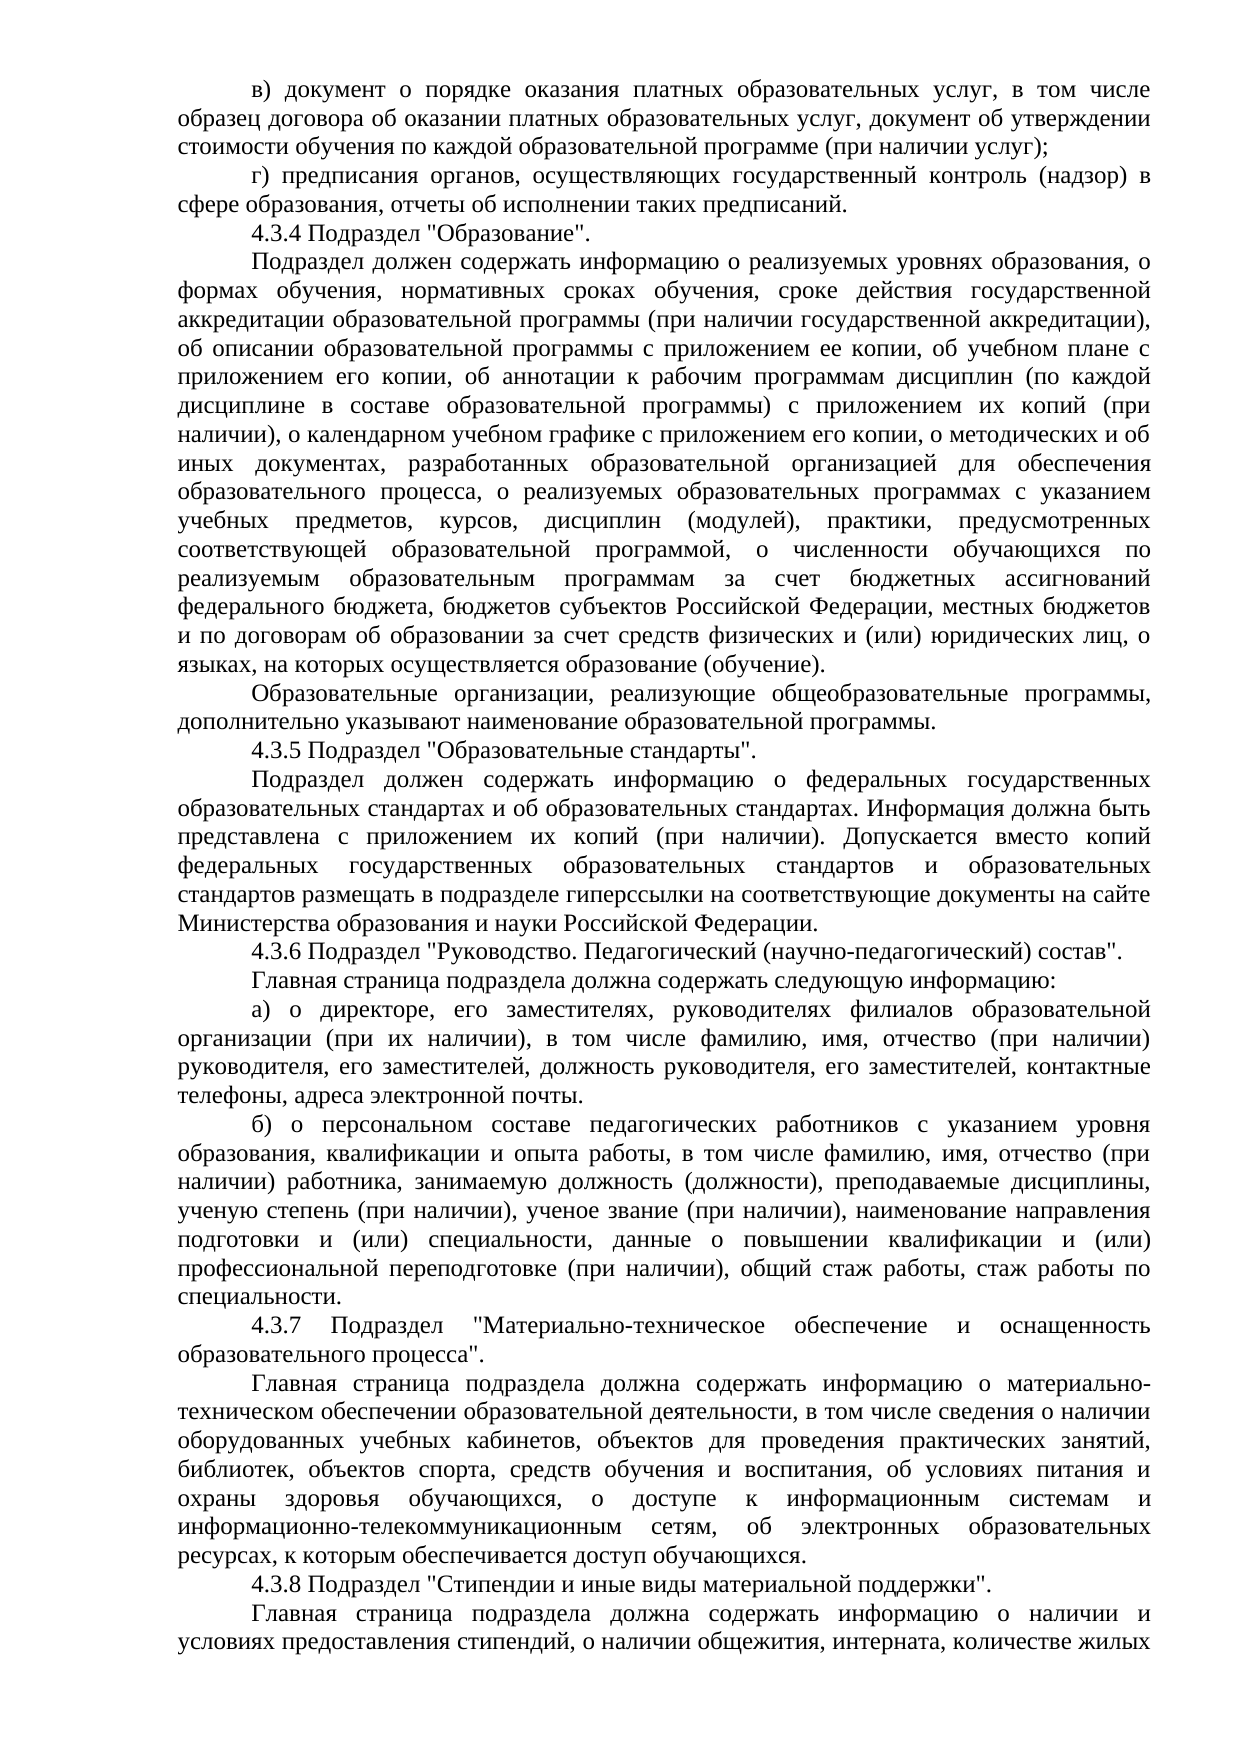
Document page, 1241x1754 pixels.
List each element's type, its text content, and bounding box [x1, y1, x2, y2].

text 4.3.8 Подраздел "Стипендии и иные виды материальной поддержки". [177, 1569, 1152, 1598]
text 4.3.7 Подраздел "Материально-техническое обеспечение и оснащенность образовательного процесса". [177, 1310, 1152, 1368]
text в) документ о порядке оказания платных образовательных услуг, в том числе образец договора об оказании платных образовательных услуг, документ об утверждении стоимости обучения по каждой образовательной программе (при наличии услуг); [177, 74, 1152, 160]
text г) предписания органов, осуществляющих государственный контроль (надзор) в сфере образования, отчеты об исполнении таких предписаний. [177, 160, 1152, 218]
text 4.3.4 Подраздел "Образование". [177, 218, 1152, 246]
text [177, 1598, 1152, 1655]
text Главная страница подраздела должна содержать следующую информацию: [177, 965, 1152, 994]
text Подраздел должен содержать информацию о реализуемых уровнях образования, о формах обучения, нормативных сроках обучения, сроке действия государственной аккредитации образовательной программы (при наличии государственной аккредитации), об описании образовательной программы с приложением ее копии, об учебном плане с приложением его копии, об аннотации к рабочим программам дисциплин (по каждой дисциплине в составе образовательной программы) с приложением их копий (при наличии), о календарном учебном графике с приложением его копии, о методических и об иных документах, разработанных образовательной организацией для обеспечения образовательного процесса, о реализуемых образовательных программах с указанием учебных предметов, курсов, дисциплин (модулей), практики, предусмотренных соответствующей образовательной программой, о численности обучающихся по реализуемым образовательным программам за счет бюджетных ассигнований федерального бюджета, бюджетов субъектов Российской Федерации, местных бюджетов и по договорам об образовании за счет средств физических и (или) юридических лиц, о языках, на которых осуществляется образование (обучение). [177, 246, 1152, 678]
text 4.3.5 Подраздел "Образовательные стандарты". [177, 735, 1152, 764]
text а) о директоре, его заместителях, руководителях филиалов образовательной организации (при их наличии), в том числе фамилию, имя, отчество (при наличии) руководителя, его заместителей, должность руководителя, его заместителей, контактные телефоны, адреса электронной почты. [177, 994, 1152, 1109]
text Главная страница подраздела должна содержать информацию о материально-техническом обеспечении образовательной деятельности, в том числе сведения о наличии оборудованных учебных кабинетов, объектов для проведения практических занятий, библиотек, объектов спорта, средств обучения и воспитания, об условиях питания и охраны здоровья обучающихся, о доступе к информационным системам и информационно-телекоммуникационным сетям, об электронных образовательных ресурсах, к которым обеспечивается доступ обучающихся. [177, 1368, 1152, 1569]
text 4.3.6 Подраздел "Руководство. Педагогический (научно-педагогический) состав". [177, 936, 1152, 965]
text б) о персональном составе педагогических работников с указанием уровня образования, квалификации и опыта работы, в том числе фамилию, имя, отчество (при наличии) работника, занимаемую должность (должности), преподаваемые дисциплины, ученую степень (при наличии), ученое звание (при наличии), наименование направления подготовки и (или) специальности, данные о повышении квалификации и (или) профессиональной переподготовке (при наличии), общий стаж работы, стаж работы по специальности. [177, 1109, 1152, 1310]
text Подраздел должен содержать информацию о федеральных государственных образовательных стандартах и об образовательных стандартах. Информация должна быть представлена с приложением их копий (при наличии). Допускается вместо копий федеральных государственных образовательных стандартов и образовательных стандартов размещать в подразделе гиперссылки на соответствующие документы на сайте Министерства образования и науки Российской Федерации. [177, 764, 1152, 936]
text Образовательные организации, реализующие общеобразовательные программы, дополнительно указывают наименование образовательной программы. [177, 678, 1152, 735]
